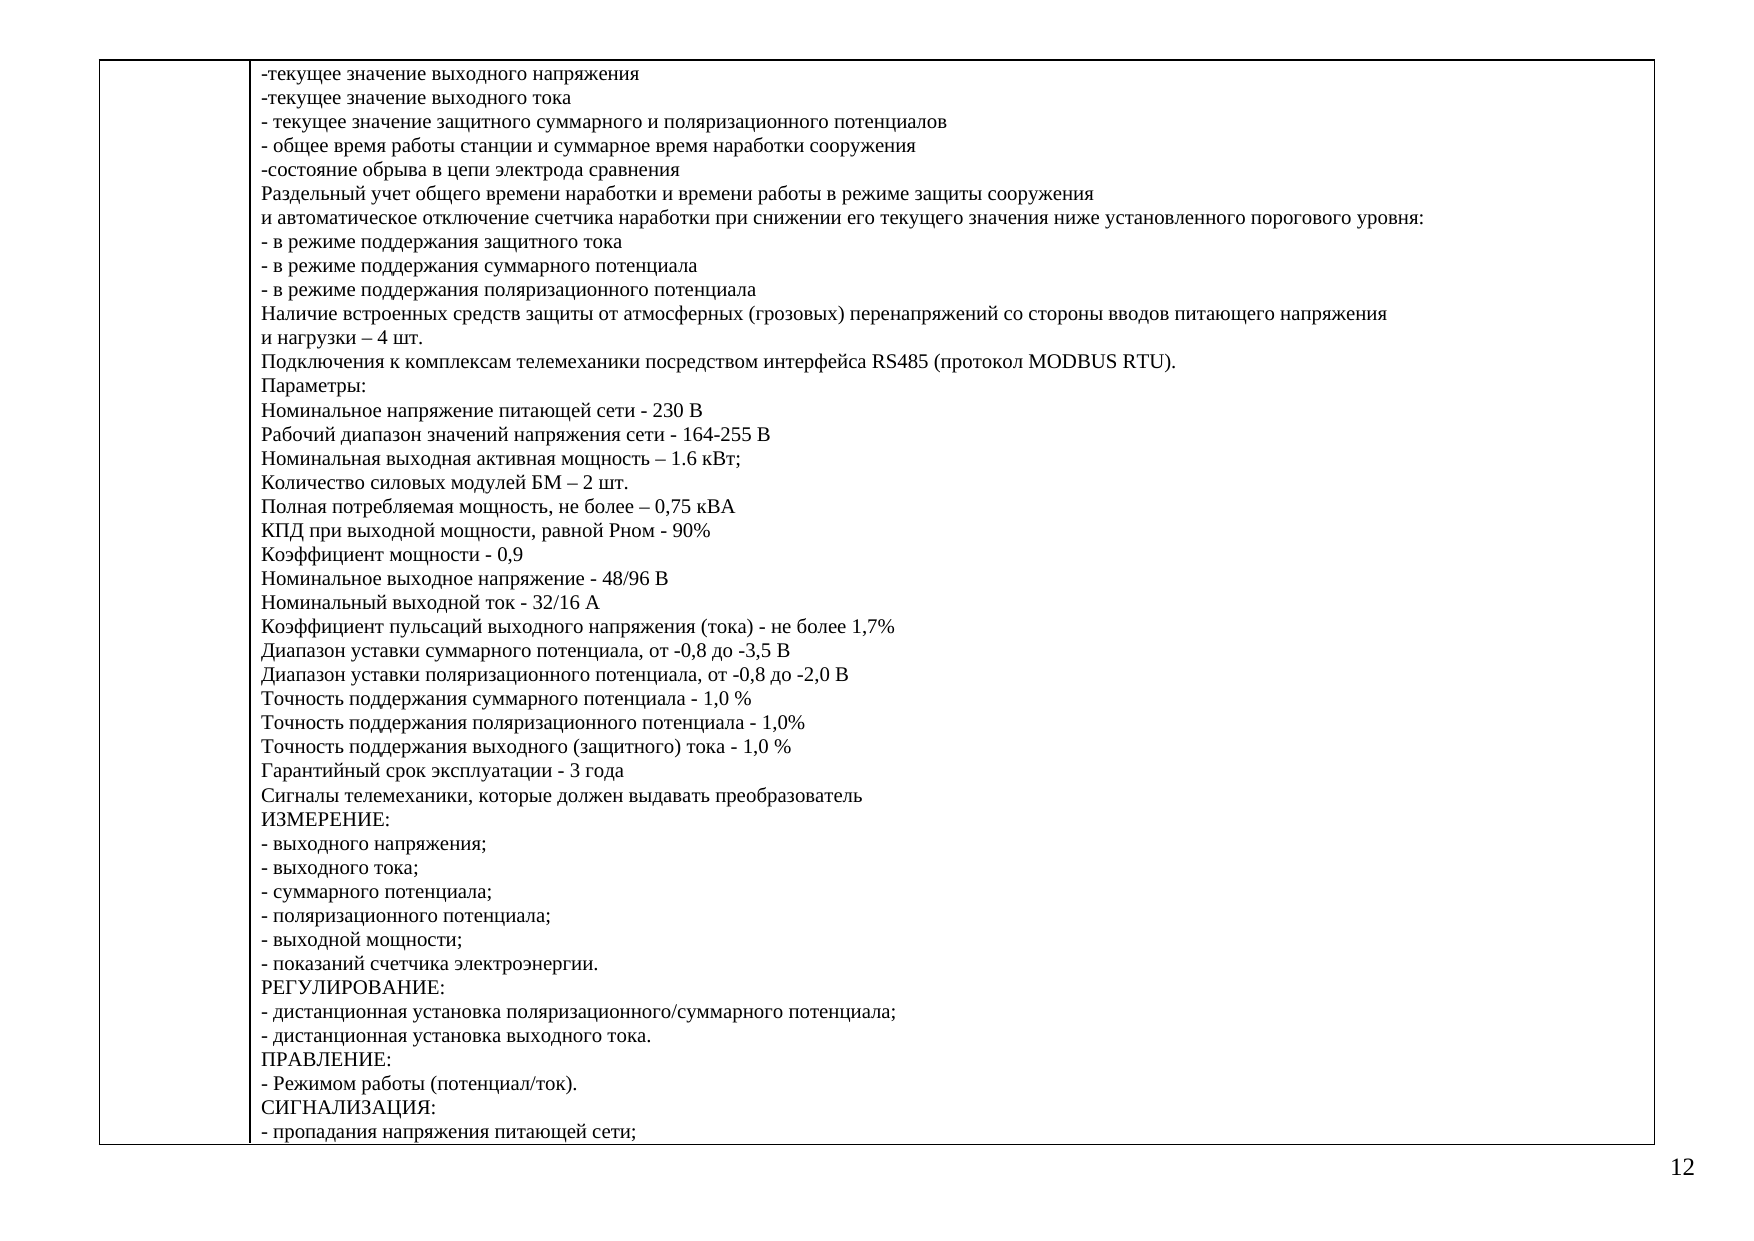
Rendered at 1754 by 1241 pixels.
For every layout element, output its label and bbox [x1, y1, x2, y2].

table_cell [100, 61, 249, 1143]
table_cell [251, 61, 1654, 1143]
